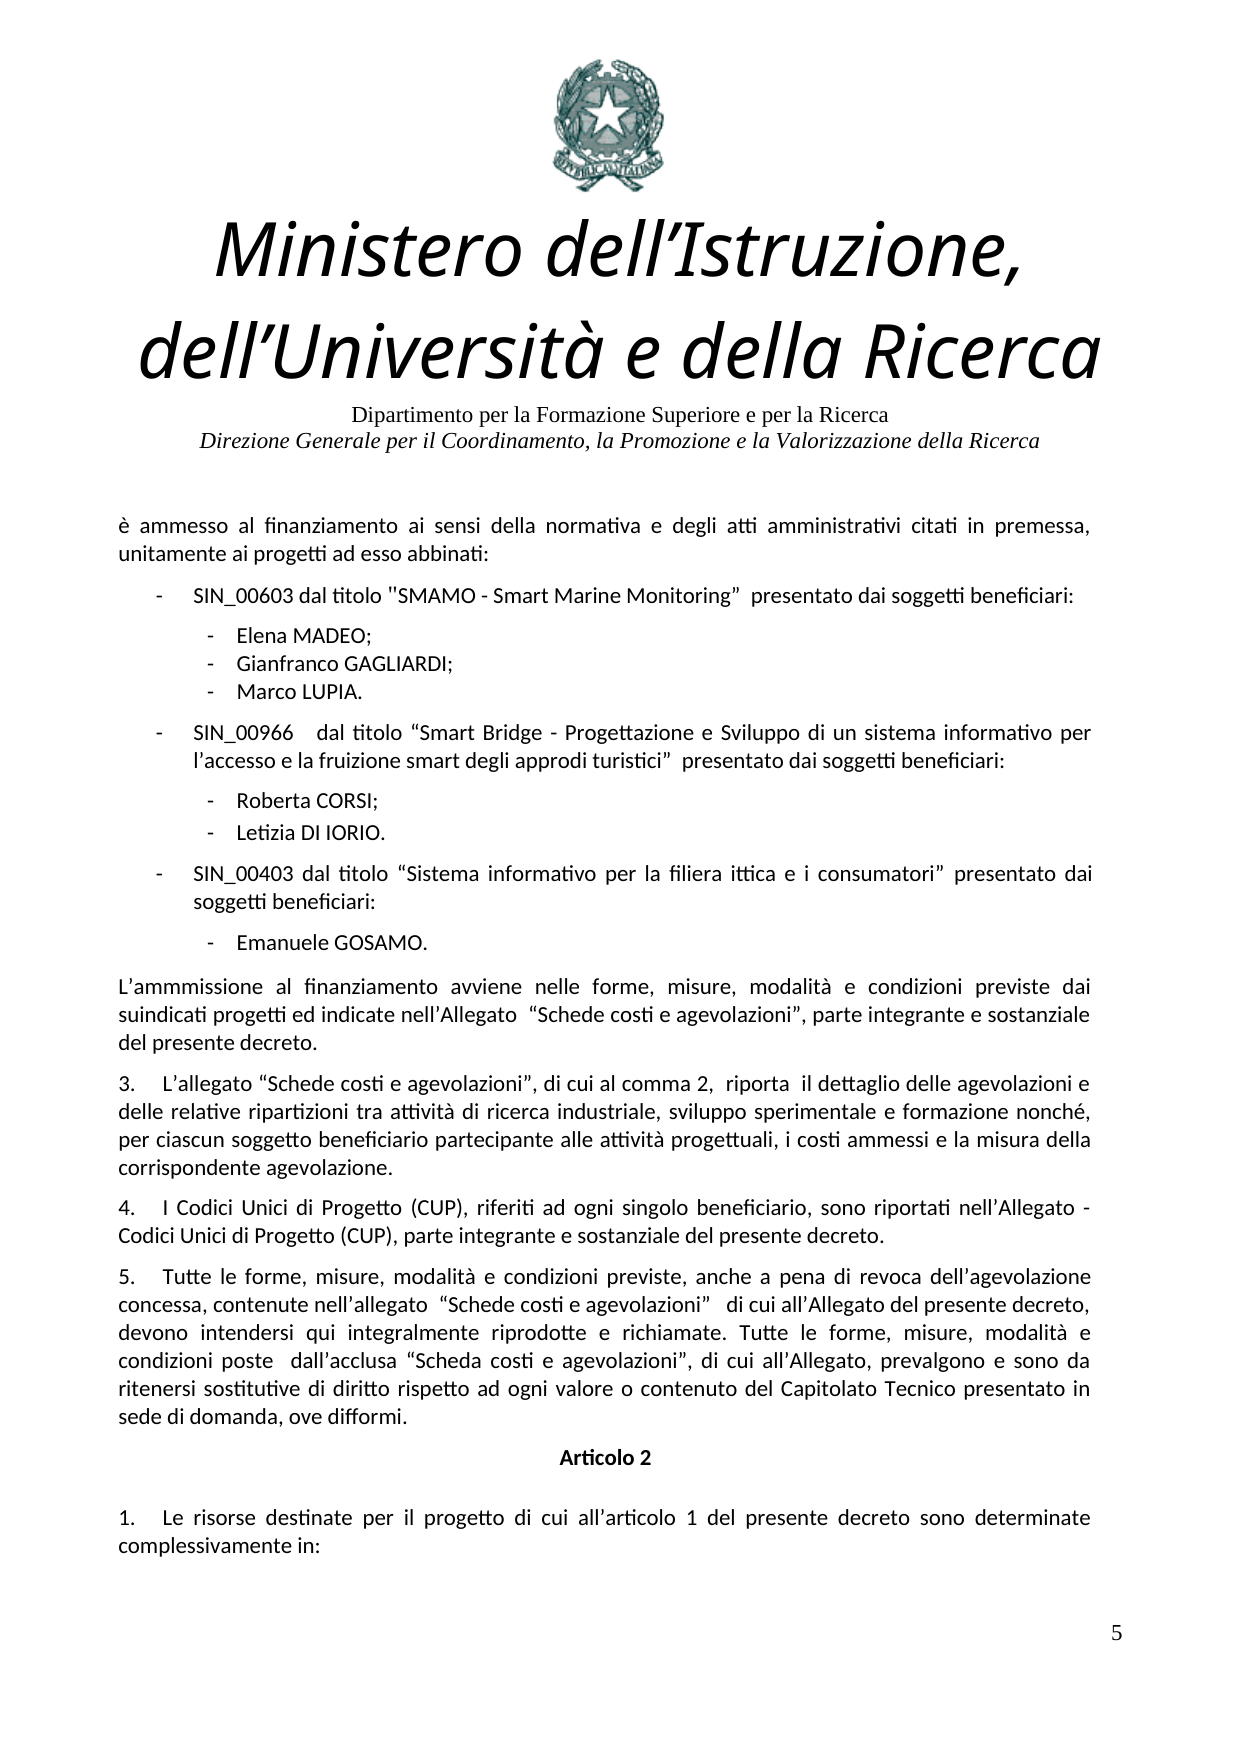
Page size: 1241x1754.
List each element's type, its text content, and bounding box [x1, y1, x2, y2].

list Roberta CORSI; [207, 786, 1093, 814]
list L’allegato “Schede costi e agevolazioni”, di cui al comma 2, riporta il dettaglio delle agevolazioni e delle relative ripartizioni tra attività di ricerca industriale, sviluppo sperimentale e formazione nonché, per ciascun soggetto beneficiario partecipante alle attività progettuali, i costi ammessi e la misura della corrispondente agevolazione. [118, 1069, 1093, 1181]
list SIN_00603 dal titolo "SMAMO - Smart Marine Monitoring” presentato dai soggetti beneficiari: [156, 580, 1093, 609]
list Tutte le forme, misure, modalità e condizioni previste, anche a pena di revoca dell’agevolazione concessa, contenute nell’allegato “Schede costi e agevolazioni” di cui all’Allegato del presente decreto, devono intendersi qui integralmente riprodotte e richiamate. Tutte le forme, misure, modalità e condizioni poste dall’acclusa “Scheda costi e agevolazioni”, di cui all’Allegato, prevalgono e sono da ritenersi sostitutive di diritto rispetto ad ogni valore o contenuto del Capitolato Tecnico presentato in sede di domanda, ove difformi. [118, 1262, 1093, 1430]
list Emanuele GOSAMO. [207, 928, 1093, 956]
list Le risorse destinate per il progetto di cui all’articolo 1 del presente decreto sono determinate complessivamente in: [118, 1503, 1093, 1559]
list Marco LUPIA. [207, 677, 1093, 705]
text è ammesso al finanziamento ai sensi della normativa e degli atti amministrativi citati in premessa, unitamente ai progetti ad esso abbinati: [118, 511, 1093, 567]
list SIN_00966 dal titolo “Smart Bridge - Progettazione e Sviluppo di un sistema informativo per l’accesso e la fruizione smart degli approdi turistici” presentato dai soggetti beneficiari: [156, 718, 1093, 774]
picture [551, 59, 689, 197]
list Elena MADEO; [207, 621, 1093, 649]
text Articolo 2 [118, 1443, 1093, 1471]
list Gianfranco GAGLIARDI; [207, 649, 1093, 677]
text L’ammmissione al finanziamento avviene nelle forme, misure, modalità e condizioni previste dai suindicati progetti ed indicate nell’Allegato “Schede costi e agevolazioni”, parte integrante e sostanziale del presente decreto. [118, 972, 1093, 1056]
list Letizia DI IORIO. [207, 818, 1093, 847]
list SIN_00403 dal titolo “Sistema informativo per la filiera ittica e i consumatori” presentato dai soggetti beneficiari: [156, 859, 1093, 915]
list I Codici Unici di Progetto (CUP), riferiti ad ogni singolo beneficiario, sono riportati nell’Allegato - Codici Unici di Progetto (CUP), parte integrante e sostanziale del presente decreto. [118, 1193, 1093, 1249]
